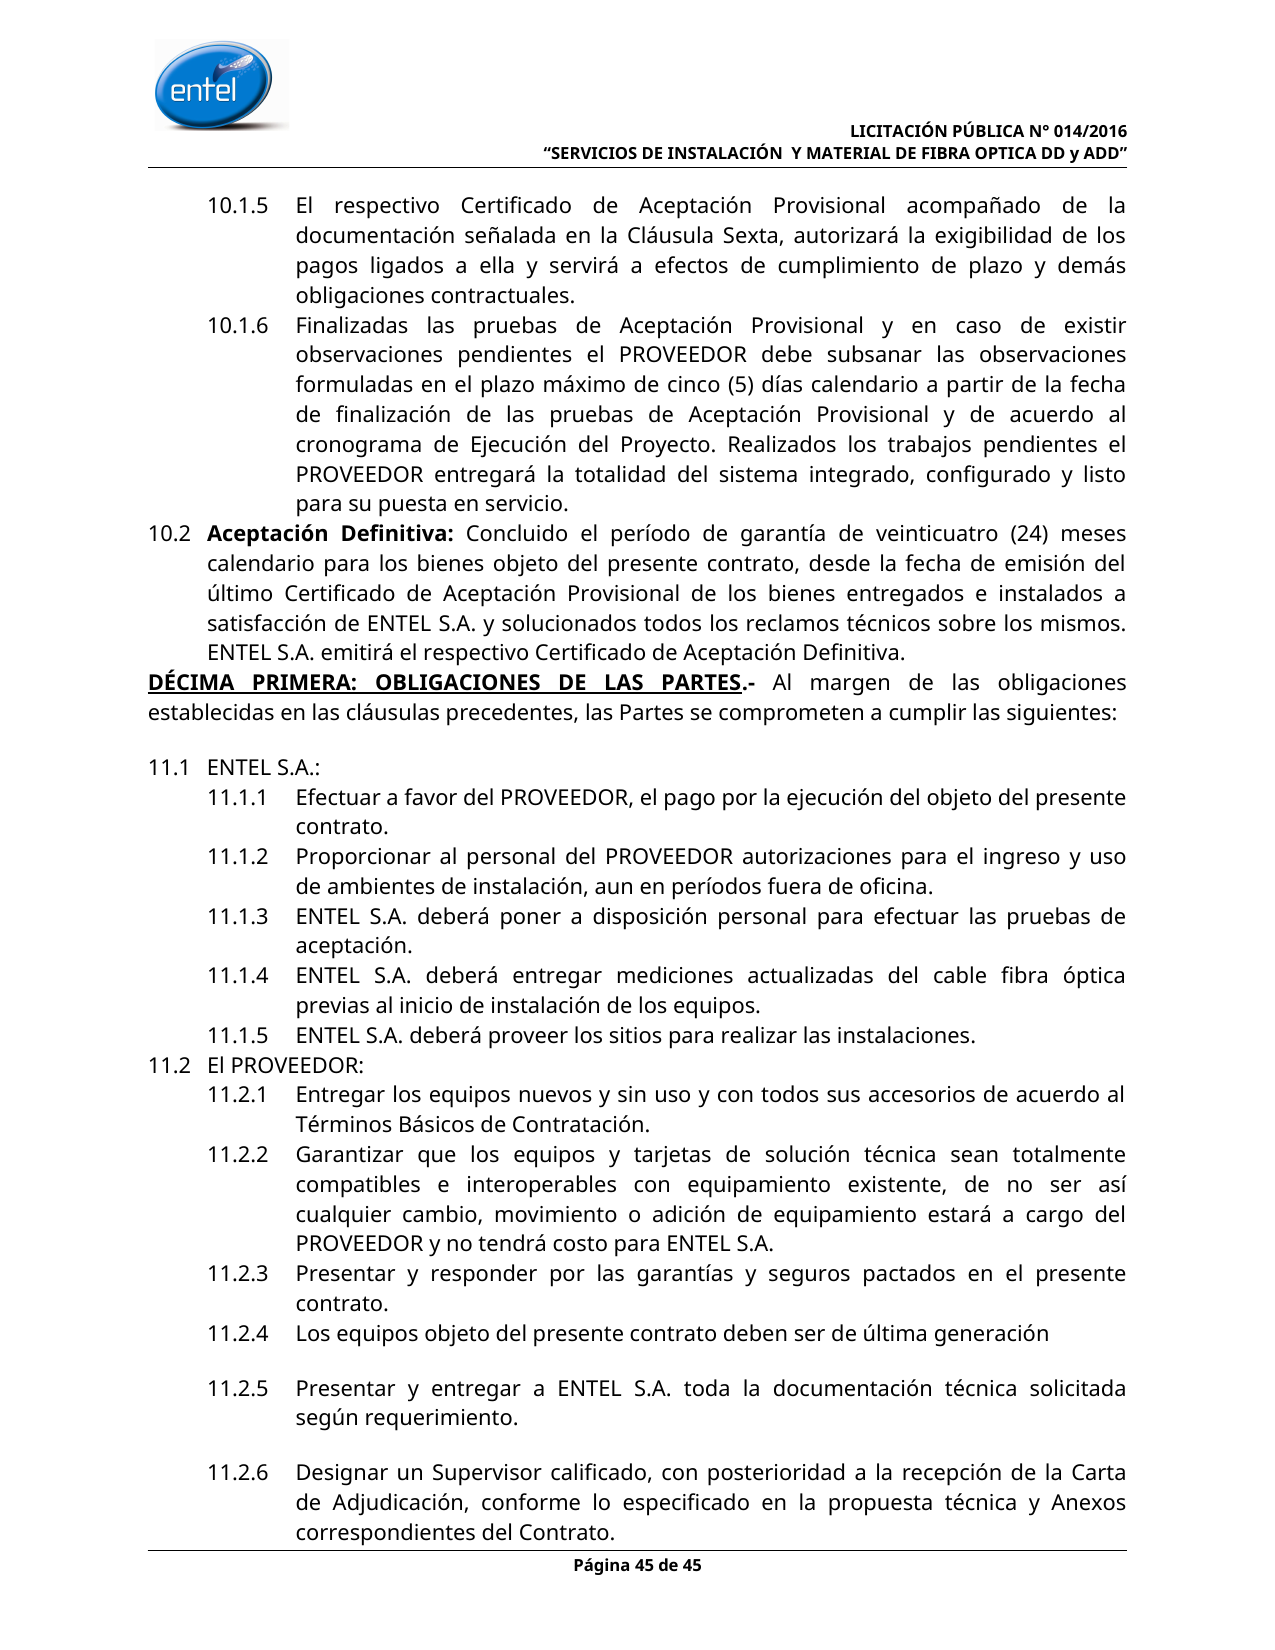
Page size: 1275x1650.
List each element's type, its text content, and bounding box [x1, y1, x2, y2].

text 11.2.5 Presentar y entregar a ENTEL S.A. toda la documentación técnica solicitada según requerimiento. [207, 1373, 1127, 1432]
text 11.1 ENTEL S.A.: [148, 752, 1127, 782]
picture [154, 39, 290, 131]
text 10.1.5 El respectivo Certificado de Aceptación Provisional acompañado de la documentación señalada en la Cláusula Sexta, autorizará la exigibilidad de los pagos ligados a ella y servirá a efectos de cumplimiento de plazo y demás obligaciones contractuales. [207, 191, 1127, 310]
text 11.1.2 Proporcionar al personal del PROVEEDOR autorizaciones para el ingreso y uso de ambientes de instalación, aun en períodos fuera de oficina. [207, 841, 1127, 901]
text 11.2.2 Garantizar que los equipos y tarjetas de solución técnica sean totalmente compatibles e interoperables con equipamiento existente, de no ser así cualquier cambio, movimiento o adición de equipamiento estará a cargo del PROVEEDOR y no tendrá costo para ENTEL S.A. [207, 1139, 1127, 1258]
text 11.2 El PROVEEDOR: [148, 1050, 1127, 1079]
text 10.1.6 Finalizadas las pruebas de Aceptación Provisional y en caso de existir observaciones pendientes el PROVEEDOR debe subsanar las observaciones formuladas en el plazo máximo de cinco (5) días calendario a partir de la fecha de finalización de las pruebas de Aceptación Provisional y de acuerdo al cronograma de Ejecución del Proyecto. Realizados los trabajos pendientes el PROVEEDOR entregará la totalidad del sistema integrado, configurado y listo para su puesta en servicio. [207, 310, 1127, 518]
text 11.2.3 Presentar y responder por las garantías y seguros pactados en el presente contrato. [207, 1258, 1127, 1318]
text 11.2.6 Designar un Supervisor calificado, con posterioridad a la recepción de la Carta de Adjudicación, conforme lo especificado en la propuesta técnica y Anexos correspondientes del Contrato. [207, 1457, 1127, 1547]
text 10.2 Aceptación Definitiva: Concluido el período de garantía de veinticuatro (24) meses calendario para los bienes objeto del presente contrato, desde la fecha de emisión del último Certificado de Aceptación Provisional de los bienes entregados e instalados a satisfacción de ENTEL S.A. y solucionados todos los reclamos técnicos sobre los mismos. ENTEL S.A. emitirá el respectivo Certificado de Aceptación Definitiva. [148, 518, 1127, 667]
text 11.1.4 ENTEL S.A. deberá entregar mediciones actualizadas del cable fibra óptica previas al inicio de instalación de los equipos. [207, 960, 1127, 1020]
text DÉCIMA PRIMERA: OBLIGACIONES DE LAS PARTES.- Al margen de las obligaciones establecidas en las cláusulas precedentes, las Partes se comprometen a cumplir las siguientes: [148, 667, 1127, 727]
text 11.2.1 Entregar los equipos nuevos y sin uso y con todos sus accesorios de acuerdo al Términos Básicos de Contratación. [207, 1079, 1127, 1139]
text 11.2.4 Los equipos objeto del presente contrato deben ser de última generación [207, 1318, 1127, 1348]
text 11.1.3 ENTEL S.A. deberá poner a disposición personal para efectuar las pruebas de aceptación. [207, 901, 1127, 960]
text 11.1.1 Efectuar a favor del PROVEEDOR, el pago por la ejecución del objeto del presente contrato. [207, 782, 1127, 841]
text 11.1.5 ENTEL S.A. deberá proveer los sitios para realizar las instalaciones. [207, 1020, 1127, 1050]
